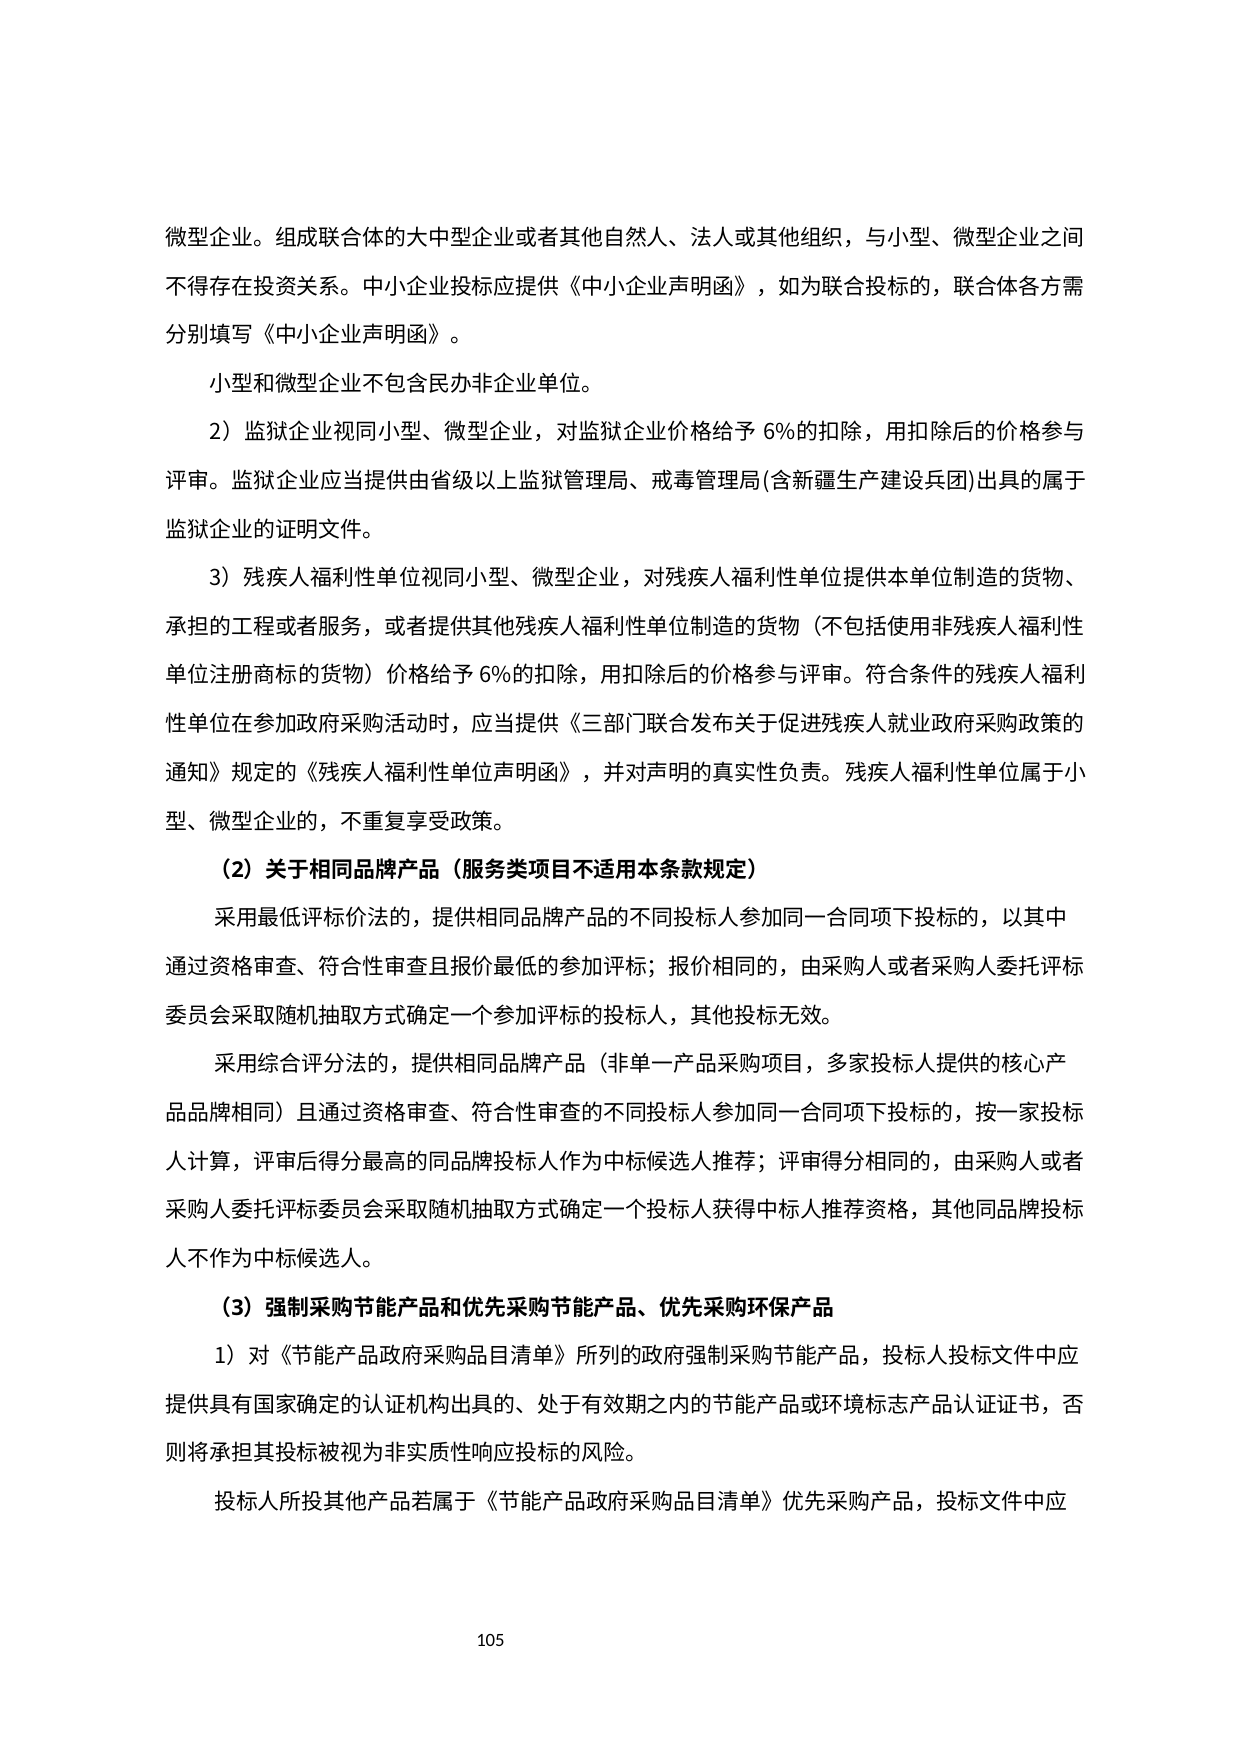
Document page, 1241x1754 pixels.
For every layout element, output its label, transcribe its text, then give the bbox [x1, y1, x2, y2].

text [165, 1483, 1087, 1516]
text （3）强制采购节能产品和优先采购节能产品、优先采购环保产品 [165, 1289, 1087, 1322]
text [165, 219, 1087, 349]
text 小型和微型企业不包含民办非企业单位。 [165, 365, 1087, 398]
text 2）监狱企业视同小型、微型企业，对监狱企业价格给予6%的扣除，用扣除后的价格参与评审。监狱企业应当提供由省级以上监狱管理局、戒毒管理局(含新疆生产建设兵团)出具的属于监狱企业的证明文件。 [165, 414, 1087, 544]
text 1）对《节能产品政府采购品目清单》所列的政府强制采购节能产品，投标人投标文件中应提供具有国家确定的认证机构出具的、处于有效期之内的节能产品或环境标志产品认证证书，否则将承担其投标被视为非实质性响应投标的风险。 [165, 1337, 1087, 1467]
text 3）残疾人福利性单位视同小型、微型企业，对残疾人福利性单位提供本单位制造的货物、承担的工程或者服务，或者提供其他残疾人福利性单位制造的货物（不包括使用非残疾人福利性单位注册商标的货物）价格给予6%的扣除，用扣除后的价格参与评审。符合条件的残疾人福利性单位在参加政府采购活动时，应当提供《三部门联合发布关于促进残疾人就业政府采购政策的通知》规定的《残疾人福利性单位声明函》，并对声明的真实性负责。残疾人福利性单位属于小型、微型企业的，不重复享受政策。 [165, 559, 1087, 836]
text （2）关于相同品牌产品（服务类项目不适用本条款规定） [165, 852, 1087, 884]
text 采用综合评分法的，提供相同品牌产品（非单一产品采购项目，多家投标人提供的核心产品品牌相同）且通过资格审查、符合性审查的不同投标人参加同一合同项下投标的，按一家投标人计算，评审后得分最高的同品牌投标人作为中标候选人推荐；评审得分相同的，由采购人或者采购人委托评标委员会采取随机抽取方式确定一个投标人获得中标人推荐资格，其他同品牌投标人不作为中标候选人。 [165, 1046, 1087, 1273]
text 采用最低评标价法的，提供相同品牌产品的不同投标人参加同一合同项下投标的，以其中通过资格审查、符合性审查且报价最低的参加评标；报价相同的，由采购人或者采购人委托评标委员会采取随机抽取方式确定一个参加评标的投标人，其他投标无效。 [165, 900, 1087, 1030]
